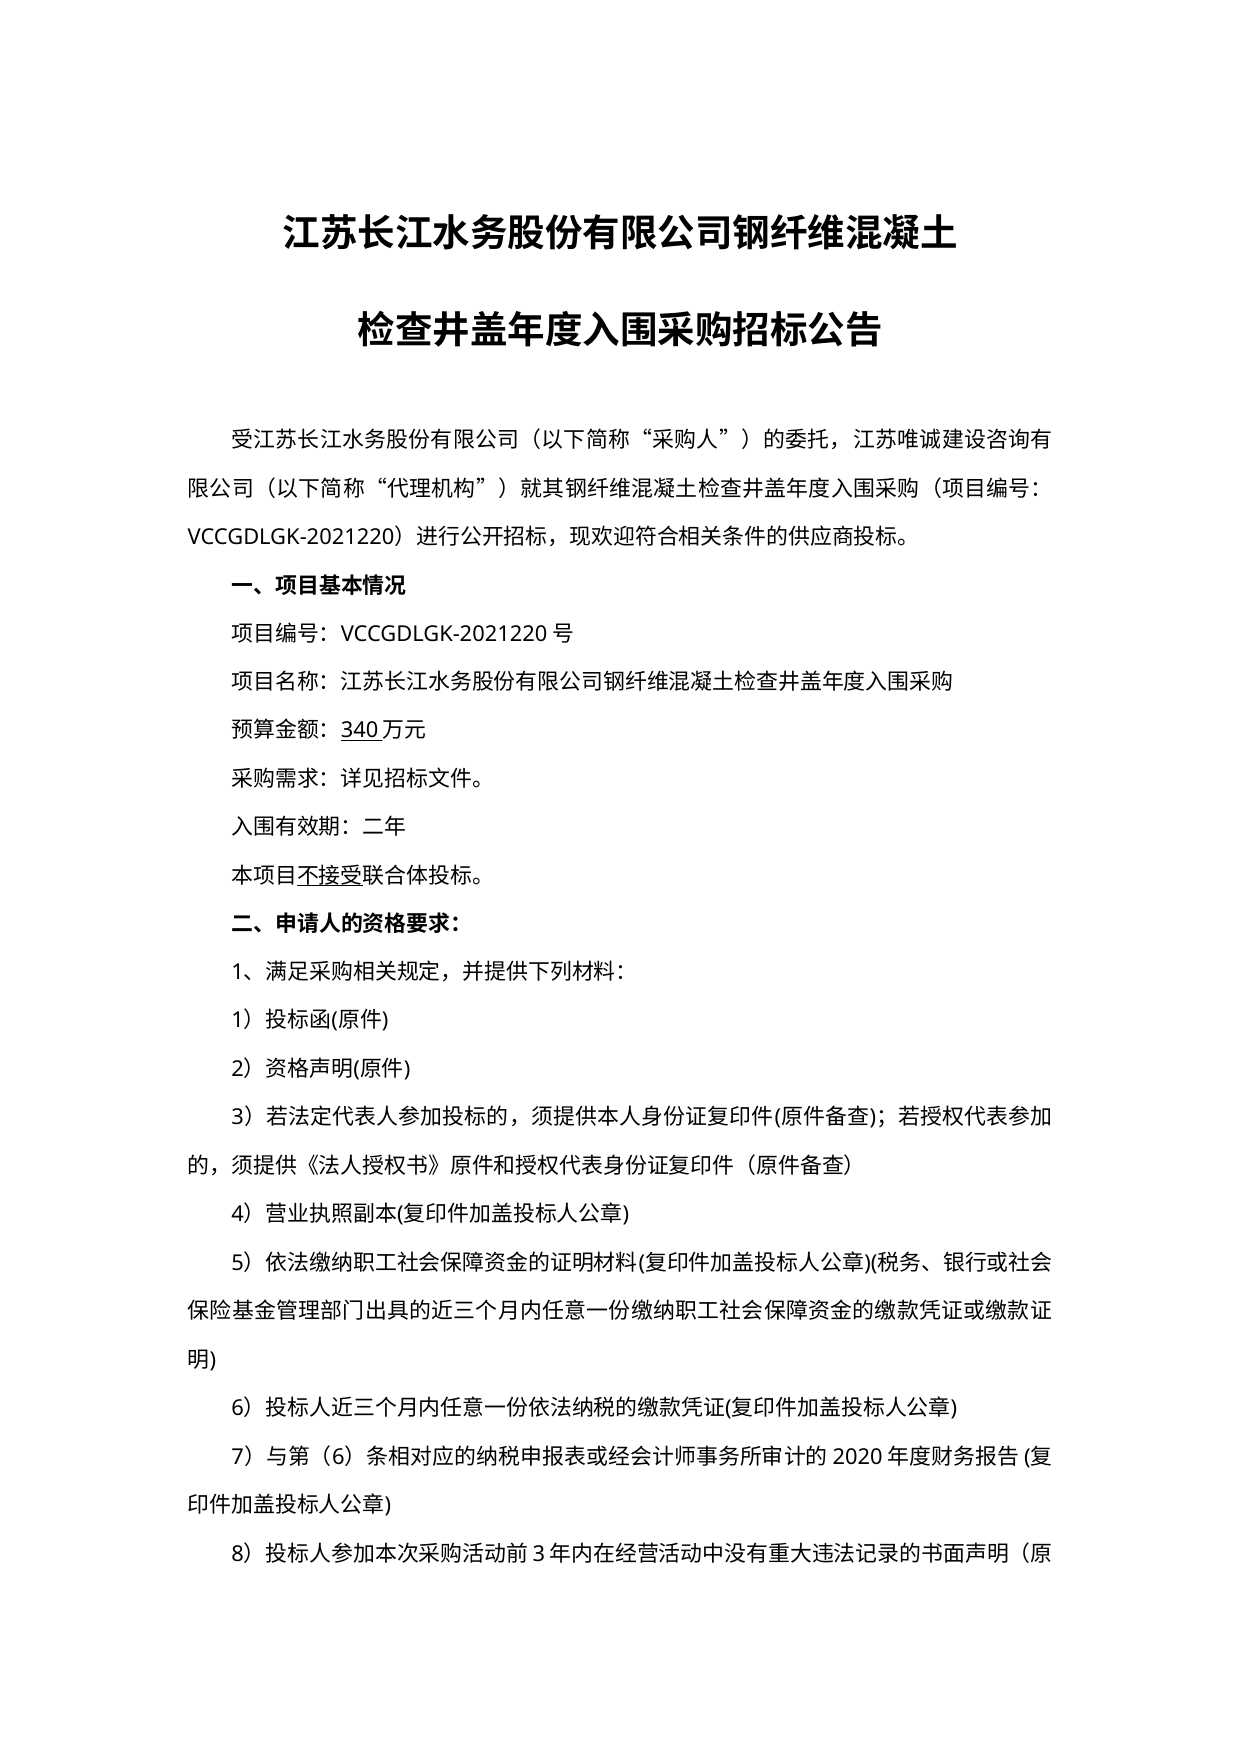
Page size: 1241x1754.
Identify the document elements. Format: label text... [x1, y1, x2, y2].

text 本项目不接受联合体投标。 [187, 857, 1053, 890]
subtitle 江苏长江水务股份有限公司钢纤维混凝土检查井盖年度入围采购招标公告 [275, 197, 965, 360]
text 7）与第（6）条相对应的纳税申报表或经会计师事务所审计的2020年度财务报告 (复印件加盖投标人公章) [187, 1438, 1053, 1520]
text 4）营业执照副本(复印件加盖投标人公章) [187, 1196, 1053, 1228]
text 预算金额：340万元 [187, 712, 1053, 745]
text 3）若法定代表人参加投标的，须提供本人身份证复印件(原件备查)；若授权代表参加的，须提供《法人授权书》原件和授权代表身份证复印件（原件备查） [187, 1099, 1053, 1180]
text 5）依法缴纳职工社会保障资金的证明材料(复印件加盖投标人公章)(税务、银行或社会保险基金管理部门出具的近三个月内任意一份缴纳职工社会保障资金的缴款凭证或缴款证明) [187, 1244, 1053, 1374]
text 1、满足采购相关规定，并提供下列材料： [187, 954, 1053, 986]
text 二、申请人的资格要求： [187, 906, 1053, 938]
text 受江苏长江水务股份有限公司（以下简称“采购人”）的委托，江苏唯诚建设咨询有限公司（以下简称“代理机构”）就其钢纤维混凝土检查井盖年度入围采购（项目编号：VCCGDLGK-2021220）进行公开招标，现欢迎符合相关条件的供应商投标。 [187, 421, 1053, 551]
text 采购需求：详见招标文件。 [187, 761, 1053, 793]
text 项目名称：江苏长江水务股份有限公司钢纤维混凝土检查井盖年度入围采购 [187, 664, 1053, 696]
text 入围有效期：二年 [187, 809, 1053, 841]
text 2）资格声明(原件) [187, 1051, 1053, 1083]
text 6）投标人近三个月内任意一份依法纳税的缴款凭证(复印件加盖投标人公章) [187, 1390, 1053, 1423]
text 一、项目基本情况 [187, 567, 1053, 600]
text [187, 1536, 1053, 1568]
text 项目编号：VCCGDLGK-2021220号 [187, 616, 1053, 648]
text 1）投标函(原件) [187, 1002, 1053, 1035]
